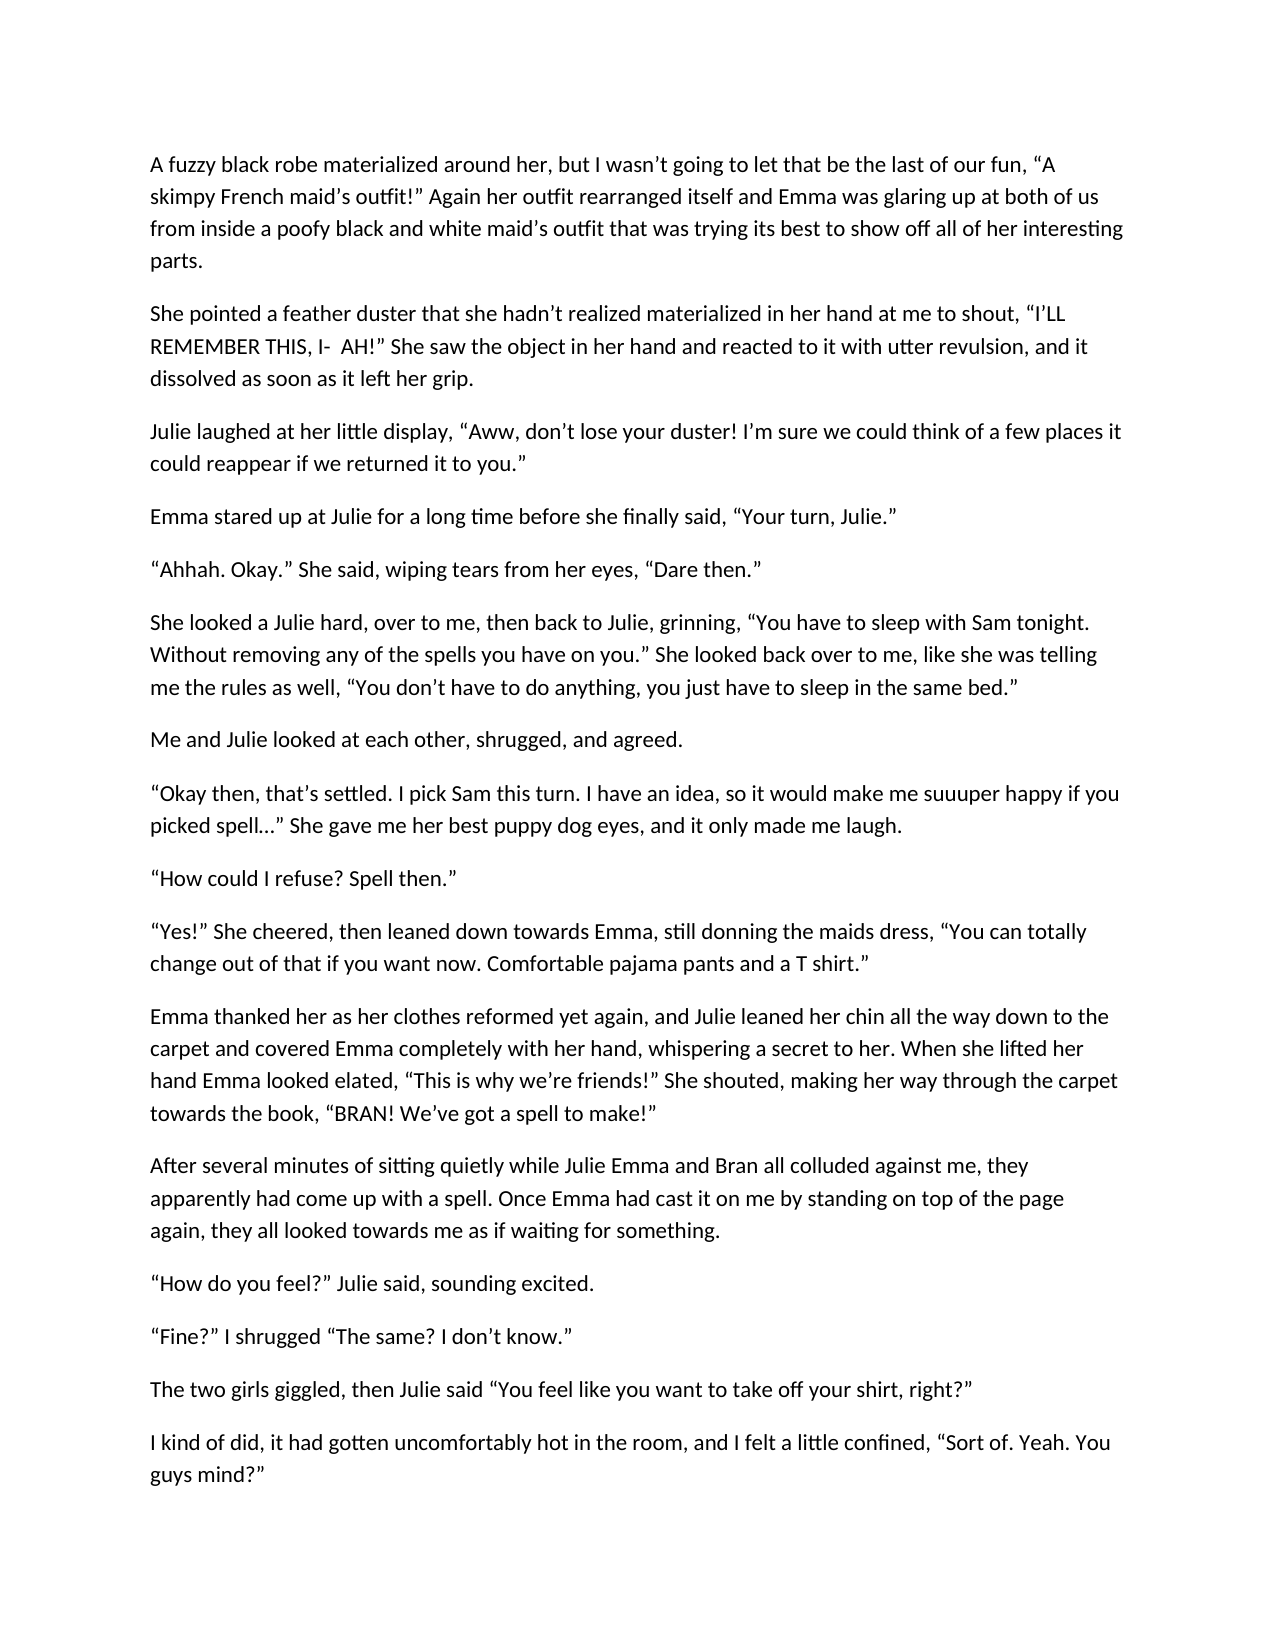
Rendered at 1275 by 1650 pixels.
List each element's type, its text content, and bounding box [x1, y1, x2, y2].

text Emma stared up at Julie for a long time before she finally said, “Your turn, Julie.” [150, 502, 1125, 530]
text Julie laughed at her little display, “Aww, don’t lose your duster! I’m sure we could think of a few places it could reappear if we returned it to you.” [150, 417, 1125, 477]
text “Fine?” I shrugged “The same? I don’t know.” [150, 1322, 1125, 1350]
text The two girls giggled, then Julie said “You feel like you want to take off your shirt, right?” [150, 1375, 1125, 1403]
text She looked a Julie hard, over to me, then back to Julie, grinning, “You have to sleep with Sam tonight. Without removing any of the spells you have on you.” She looked back over to me, like she was telling me the rules as well, “You don’t have to do anything, you just have to sleep in the same bed.” [150, 608, 1125, 701]
text I kind of did, it had gotten uncomfortably hot in the room, and I felt a little confined, “Sort of. Yeah. You guys mind?” [150, 1428, 1125, 1488]
text After several minutes of sitting quietly while Julie Emma and Bran all colluded against me, they apparently had come up with a spell. Once Emma had cast it on me by standing on top of the page again, they all looked towards me as if waiting for something. [150, 1152, 1125, 1244]
text “How could I refuse? Spell then.” [150, 864, 1125, 892]
text A fuzzy black robe materialized around her, but I wasn’t going to let that be the last of our fun, “A skimpy French maid’s outfit!” Again her outfit rearranged itself and Emma was glaring up at both of us from inside a poofy black and white maid’s outfit that was trying its best to show off all of her interesting parts. [150, 150, 1125, 274]
text “Okay then, that’s settled. I pick Sam this turn. I have an idea, so it would make me suuuper happy if you picked spell…” She gave me her best puppy dog eyes, and it only made me laugh. [150, 779, 1125, 839]
text Emma thanked her as her clothes reformed yet again, and Julie leaned her chin all the way down to the carpet and covered Emma completely with her hand, whispering a secret to her. When she lifted her hand Emma looked elated, “This is why we’re friends!” She shouted, making her way through the carpet towards the book, “BRAN! We’ve got a spell to make!” [150, 1002, 1125, 1127]
text “Yes!” She cheered, then leaned down towards Emma, still donning the maids dress, “You can totally change out of that if you want now. Comfortable pajama pants and a T shirt.” [150, 917, 1125, 977]
text “Ahhah. Okay.” She said, wiping tears from her eyes, “Dare then.” [150, 555, 1125, 583]
text She pointed a feather duster that she hadn’t realized materialized in her hand at me to shout, “I’LL REMEMBER THIS, I- AH!” She saw the object in her hand and reacted to it with utter revulsion, and it dissolved as soon as it left her grip. [150, 299, 1125, 392]
text “How do you feel?” Julie said, sounding excited. [150, 1269, 1125, 1297]
text Me and Julie looked at each other, shrugged, and agreed. [150, 726, 1125, 754]
